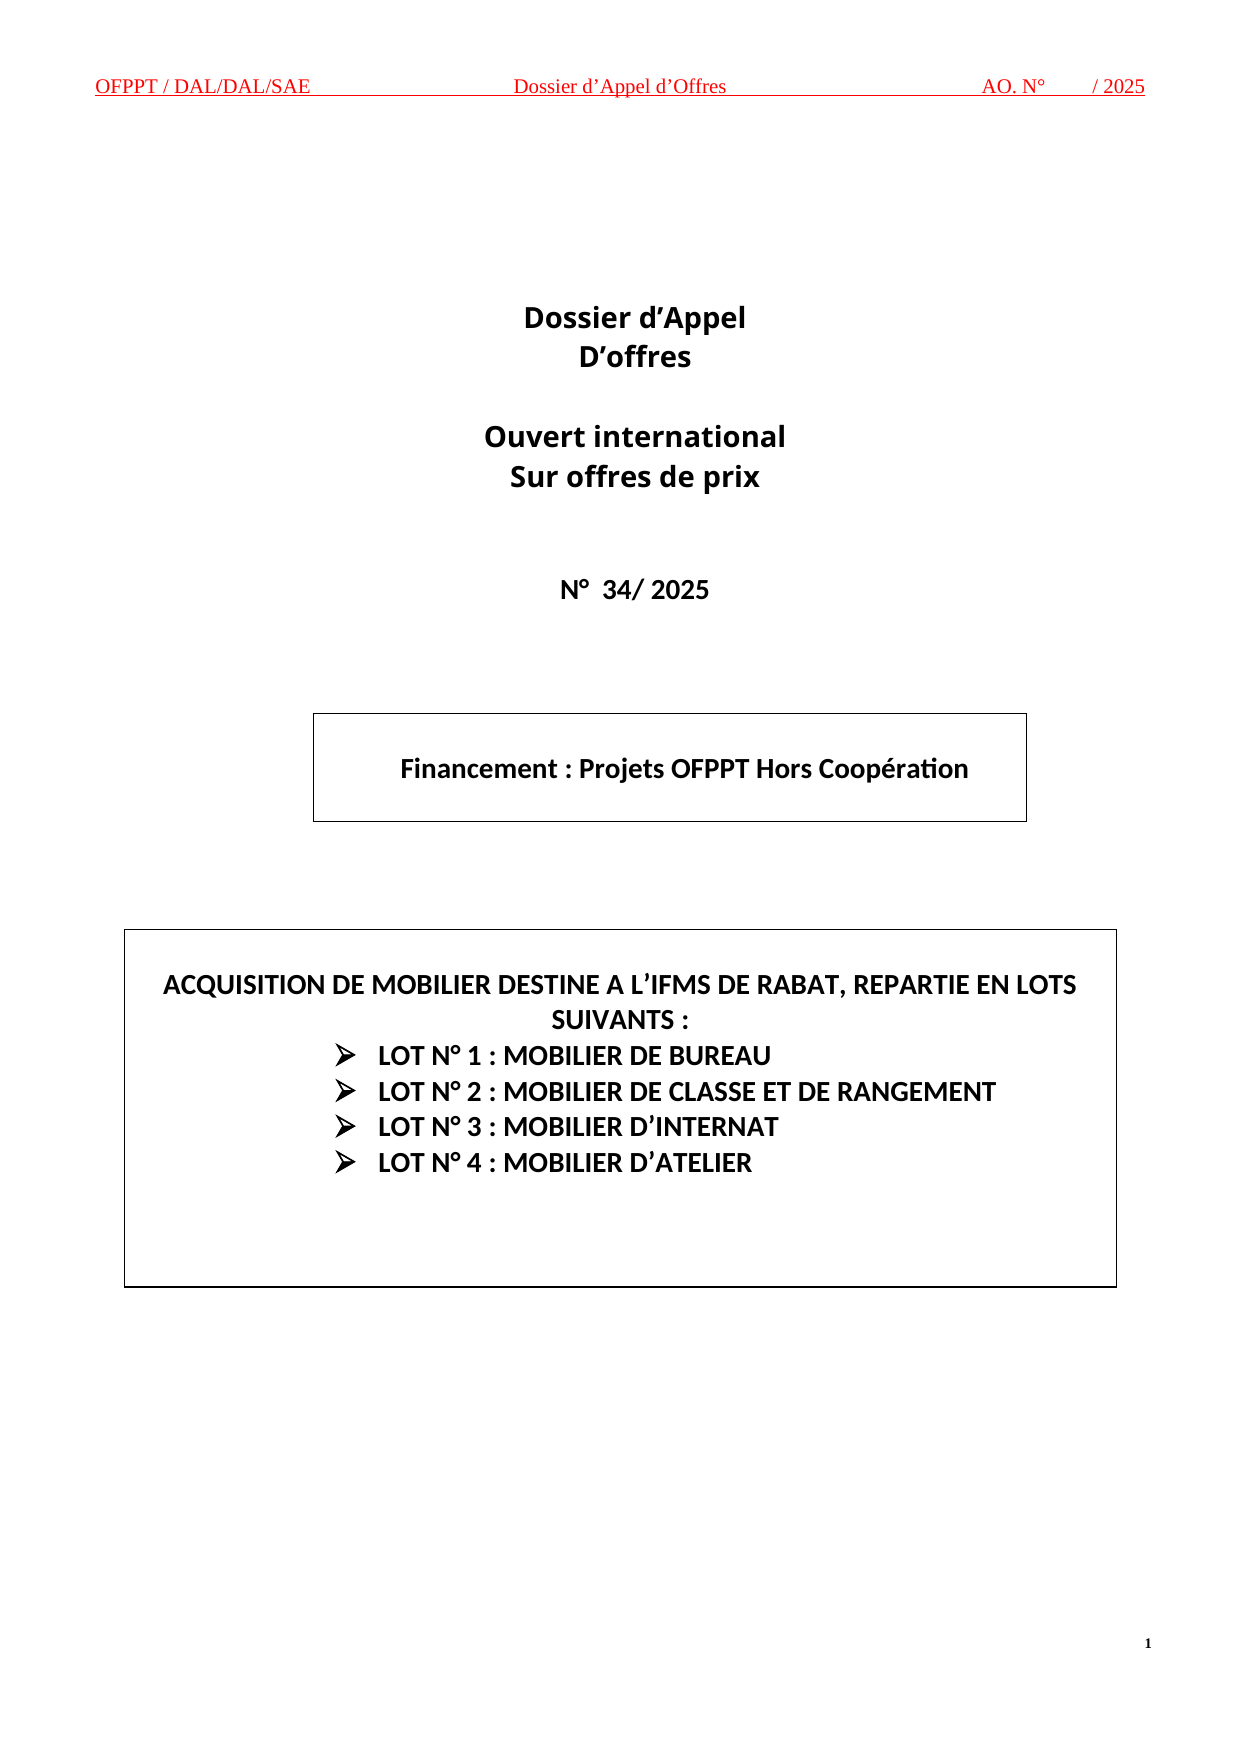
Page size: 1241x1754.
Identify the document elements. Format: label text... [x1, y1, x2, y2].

text Sur offres de prix [118, 456, 1152, 496]
subtitle Dossier d’Appel [118, 297, 1152, 337]
table_header Financement : Projets OFPPT Hors Coopération [314, 714, 1026, 821]
table_header ACQUISITION DE MOBILIER DESTINE A L’IFMS DE RABAT, REPARTIE EN LOTS SUIVANTS : LOT N° 1 : MOBILIER DE BUREAU LOT N° 2 : MOBILIER DE CLASSE ET DE RANGEMENT LOT N° 3 : MOBILIER D’INTERNAT LOT N° 4 : MOBILIER D’ATELIER [125, 930, 1116, 1286]
subtitle D’offres [118, 337, 1152, 376]
text Ouvert international [118, 416, 1152, 456]
text N° 34/ 2025 [118, 571, 1152, 606]
